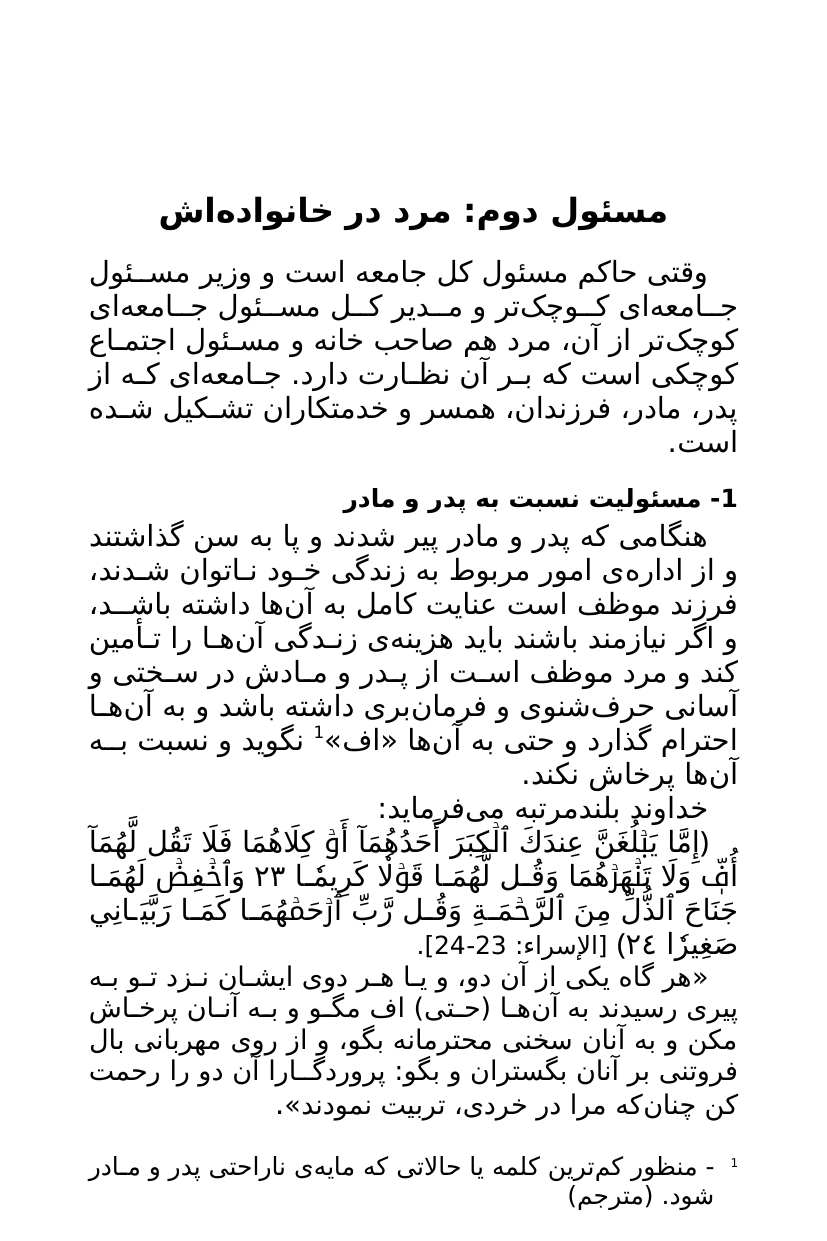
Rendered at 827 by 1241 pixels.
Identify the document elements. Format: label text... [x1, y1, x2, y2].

text هنگامی که پدر و مادر پیر شدند و پا به سن گذاشتند و از اداره‌ی امور مربوط به زندگی خود ناتوان شدند، فرزند موظف است عنایت کامل به آن‌ها داشته باشد، و اگر نیازمند باشند باید هزینه‌ی زندگی آن‌ها را تأمین کند و مرد موظف است از پدر و مادش در سختی و آسانی حرف‌شنوی و فرمان‌بری داشته باشد و به آن‌ها احترام گذارد و حتی به آن‌ها «اف» نگوید و نسبت به آن‌ها پرخاش نکند. [89, 519, 738, 791]
text مسئول دوم: مرد در خانواده‌اش [89, 192, 738, 230]
text «هر گاه یکی از آن دو، و یا هر دوی ایشان نزد تو به پیری رسیدند به آن‌ها (حتی) اف مگو و به آنان پرخاش مکن و به آنان سخنی محترمانه بگو، و از روی مهربانی بال فروتنی بر آنان بگستران و بگو: پروردگارا آن دو را رحمت کن چنان‌که مرا در خردی، تربیت نمودند». [89, 961, 738, 1121]
text 1- مسئولیت نسبت به پدر و مادر [89, 484, 738, 513]
text وقتی حاکم مسئول کل جامعه است و وزیر مسئول جامعه‌ای کوچک‌تر و مدیر کل مسئول جامعه‌ای کوچک‌تر از آن، مرد هم صاحب خانه و مسئول اجتماع کوچکی است که بر آن نظارت دارد. جامعه‌ای که از پدر، مادر، فرزندان، همسر و خدمتکاران تشکیل شده است. [89, 255, 738, 459]
text ﴿إِمَّا يَبۡلُغَنَّ عِندَكَ ٱلۡكِبَرَ أَحَدُهُمَآ أَوۡ كِلَاهُمَا فَلَا تَقُل لَّهُمَآ أُفّٖ وَلَا تَنۡهَرۡهُمَا وَقُل لَّهُمَا قَوۡلٗا كَرِيمٗا ٢٣ وَٱخۡفِضۡ لَهُمَا جَنَاحَ ٱلذُّلِّ مِنَ ٱلرَّحۡمَةِ وَقُل رَّبِّ ٱرۡحَمۡهُمَا كَمَا رَبَّيَانِي صَغِيرٗا ٢٤﴾ [الإسراء: 23-24]. [89, 825, 738, 961]
text خداوند بلندمرتبه می‌فرماید: [89, 791, 738, 825]
